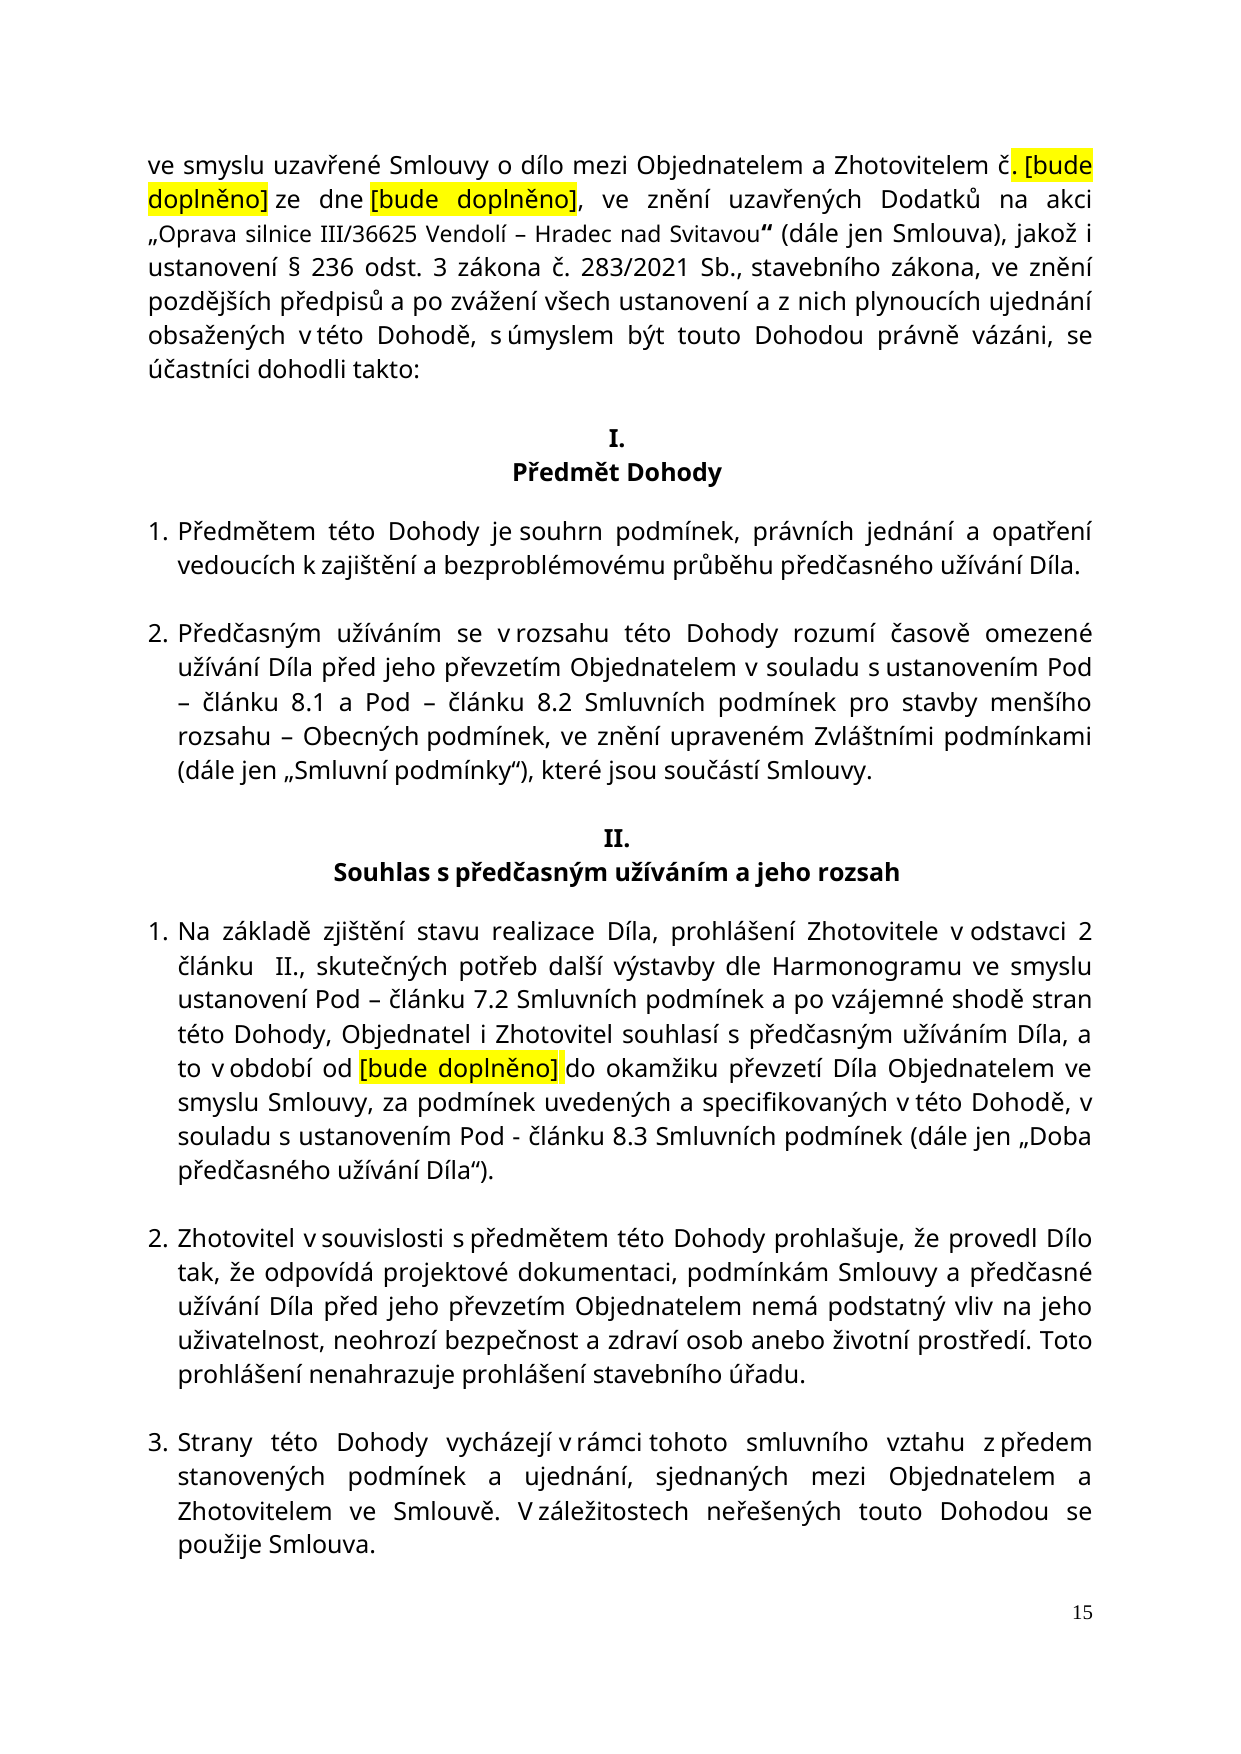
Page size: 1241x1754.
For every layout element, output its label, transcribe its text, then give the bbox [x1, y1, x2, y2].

list Předčasným užíváním se v rozsahu této Dohody rozumí časově omezené užívání Díla před jeho převzetím Objednatelem v souladu s ustanovením Pod – článku 8.1 a Pod – článku 8.2 Smluvních podmínek pro stavby menšího rozsahu – Obecných podmínek, ve znění upraveném Zvláštními podmínkami (dále jen „Smluvní podmínky“), které jsou součástí Smlouvy. [148, 616, 1093, 786]
list Předmětem této Dohody je souhrn podmínek, právních jednání a opatření vedoucích k zajištění a bezproblémovému průběhu předčasného užívání Díla. [148, 514, 1093, 582]
text ve smyslu uzavřené Smlouvy o dílo mezi Objednatelem a Zhotovitelem č. [bude doplněno] ze dne [bude doplněno], ve znění uzavřených Dodatků na akci „Oprava silnice III/36625 Vendolí – Hradec nad Svitavou“ (dále jen Smlouva), jakož i ustanovení § 236 odst. 3 zákona č. 283/2021 Sb., stavebního zákona, ve znění pozdějších předpisů a po zvážení všech ustanovení a z nich plynoucích ujednání obsažených v této Dohodě, s úmyslem být touto Dohodou právně vázáni, se účastníci dohodli takto: [148, 148, 1093, 386]
list Strany této Dohody vycházejí v rámci tohoto smluvního vztahu z předem stanovených podmínek a ujednání, sjednaných mezi Objednatelem a Zhotovitelem ve Smlouvě. V záležitostech neřešených touto Dohodou se použije Smlouva. [148, 1425, 1093, 1561]
text II. [148, 820, 1093, 854]
text I. [148, 420, 1093, 454]
list Zhotovitel v souvislosti s předmětem této Dohody prohlašuje, že provedl Dílo tak, že odpovídá projektové dokumentaci, podmínkám Smlouvy a předčasné užívání Díla před jeho převzetím Objednatelem nemá podstatný vliv na jeho uživatelnost, neohrozí bezpečnost a zdraví osob anebo životní prostředí. Toto prohlášení nenahrazuje prohlášení stavebního úřadu. [148, 1221, 1093, 1391]
list Na základě zjištění stavu realizace Díla, prohlášení Zhotovitele v odstavci 2 článku II., skutečných potřeb další výstavby dle Harmonogramu ve smyslu ustanovení Pod – článku 7.2 Smluvních podmínek a po vzájemné shodě stran této Dohody, Objednatel i Zhotovitel souhlasí s předčasným užíváním Díla, a to v období od [bude doplněno] do okamžiku převzetí Díla Objednatelem ve smyslu Smlouvy, za podmínek uvedených a specifikovaných v této Dohodě, v souladu s ustanovením Pod - článku 8.3 Smluvních podmínek (dále jen „Doba předčasného užívání Díla“). [148, 914, 1093, 1187]
text Souhlas s předčasným užíváním a jeho rozsah [148, 854, 1093, 888]
text Předmět Dohody [148, 454, 1093, 488]
